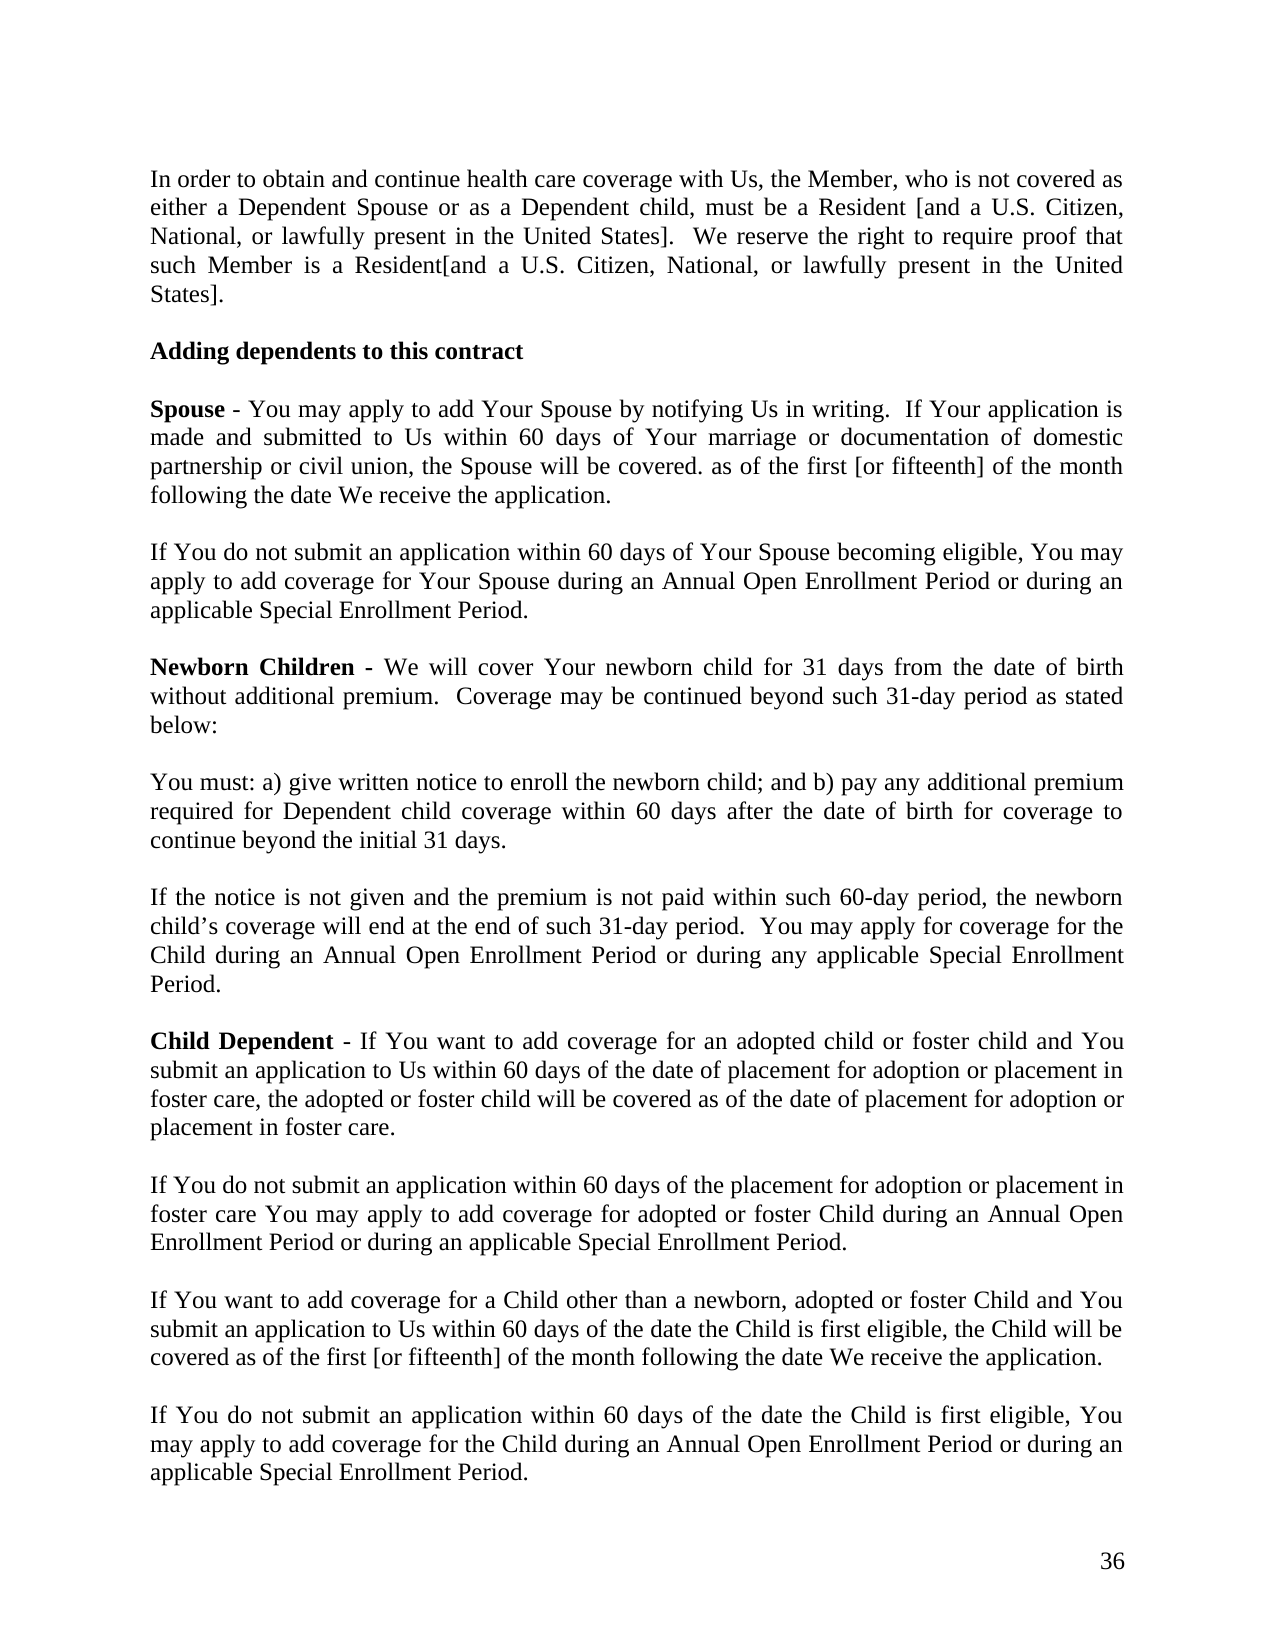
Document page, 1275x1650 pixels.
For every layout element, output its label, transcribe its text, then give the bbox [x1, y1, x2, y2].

text If You do not submit an application within 60 days of Your Spouse becoming eligible, You may apply to add coverage for Your Spouse during an Annual Open Enrollment Period or during an applicable Special Enrollment Period. [150, 537, 1125, 624]
text If You do not submit an application within 60 days of the placement for adoption or placement in foster care You may apply to add coverage for adopted or foster Child during an Annual Open Enrollment Period or during an applicable Special Enrollment Period. [150, 1170, 1125, 1256]
text Adding dependents to this contract [150, 336, 1125, 365]
text In order to obtain and continue health care coverage with Us, the Member, who is not covered as either a Dependent Spouse or as a Dependent child, must be a Resident [and a U.S. Citizen, National, or lawfully present in the United States]. We reserve the right to require proof that such Member is a Resident[and a U.S. Citizen, National, or lawfully present in the United States]. [150, 164, 1125, 307]
text If the notice is not given and the premium is not paid within such 60-day period, the newborn child’s coverage will end at the end of such 31-day period. You may apply for coverage for the Child during an Annual Open Enrollment Period or during any applicable Special Enrollment Period. [150, 882, 1125, 997]
text Spouse - You may apply to add Your Spouse by notifying Us in writing. If Your application is made and submitted to Us within 60 days of Your marriage or documentation of domestic partnership or civil union, the Spouse will be covered. as of the first [or fifteenth] of the month following the date We receive the application. [150, 394, 1125, 509]
text If You want to add coverage for a Child other than a newborn, adopted or foster Child and You submit an application to Us within 60 days of the date the Child is first eligible, the Child will be covered as of the first [or fifteenth] of the month following the date We receive the application. [150, 1285, 1125, 1371]
text If You do not submit an application within 60 days of the date the Child is first eligible, You may apply to add coverage for the Child during an Annual Open Enrollment Period or during an applicable Special Enrollment Period. [150, 1400, 1125, 1486]
text Child Dependent - If You want to add coverage for an adopted child or foster child and You submit an application to Us within 60 days of the date of placement for adoption or placement in foster care, the adopted or foster child will be covered as of the date of placement for adoption or placement in foster care. [150, 1026, 1125, 1141]
text You must: a) give written notice to enroll the newborn child; and b) pay any additional premium required for Dependent child coverage within 60 days after the date of birth for coverage to continue beyond the initial 31 days. [150, 767, 1125, 854]
text Newborn Children - We will cover Your newborn child for 31 days from the date of birth without additional premium. Coverage may be continued beyond such 31-day period as stated below: [150, 652, 1125, 739]
